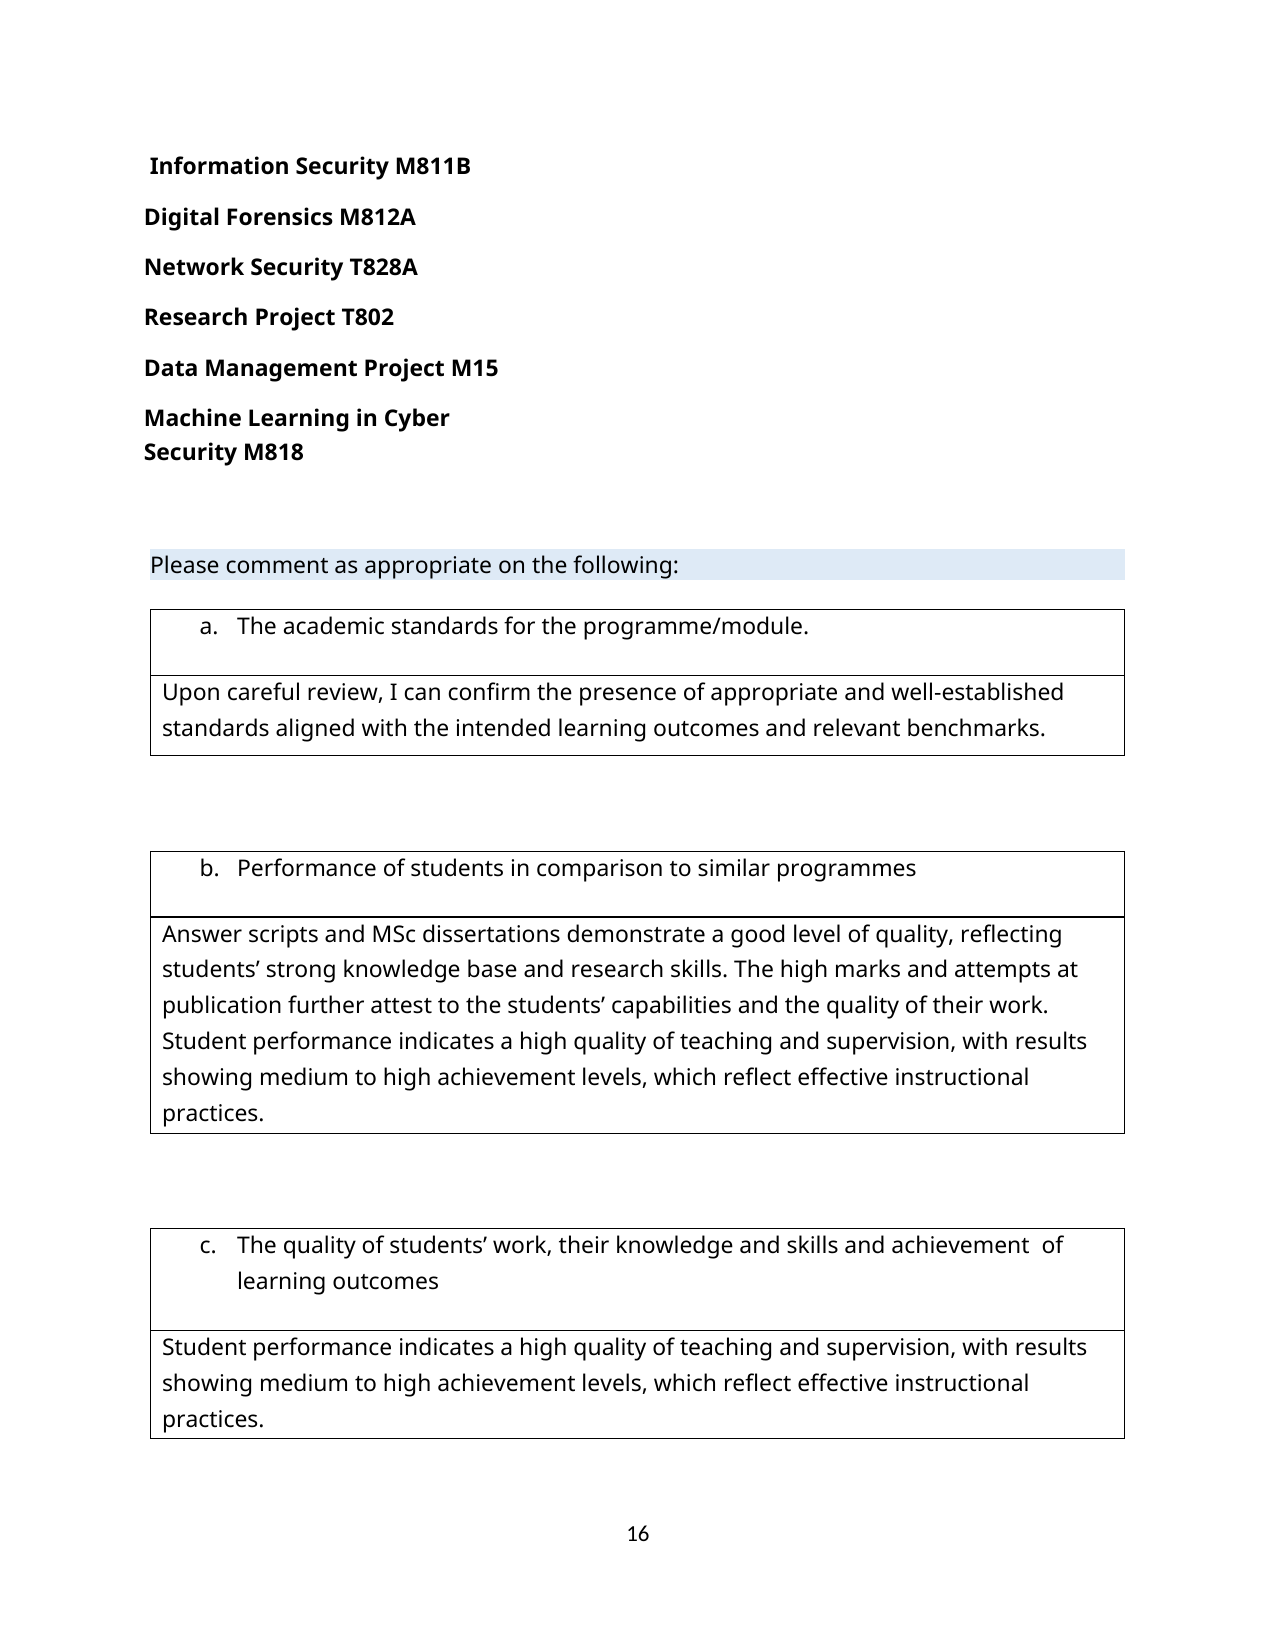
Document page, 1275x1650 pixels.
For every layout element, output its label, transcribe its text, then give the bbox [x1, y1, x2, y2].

table_header Information Security M811B Digital Forensics M812A Network Security T828A Research Project T802 Data Management Project M15 Machine Learning in Cyber Security M818 [133, 150, 520, 486]
table_cell Answer scripts and MSc dissertations demonstrate a good level of quality, reflecting students’ strong knowledge base and research skills. The high marks and attempts at publication further attest to the students’ capabilities and the quality of their work. Student performance indicates a high quality of teaching and supervision, with results showing medium to high achievement levels, which reflect effective instructional practices. [151, 918, 1124, 1133]
table_cell Student performance indicates a high quality of teaching and supervision, with results showing medium to high achievement levels, which reflect effective instructional practices. [151, 1331, 1124, 1438]
table_header The quality of students’ work, their knowledge and skills and achievement of learning outcomes [151, 1229, 1124, 1330]
table_cell Upon careful review, I can confirm the presence of appropriate and well-established standards aligned with the intended learning outcomes and relevant benchmarks. [151, 676, 1124, 755]
table_header The academic standards for the programme/module. [151, 610, 1124, 675]
text Please comment as appropriate on the following: [150, 549, 1125, 580]
table_header Performance of students in comparison to similar programmes [151, 852, 1124, 916]
